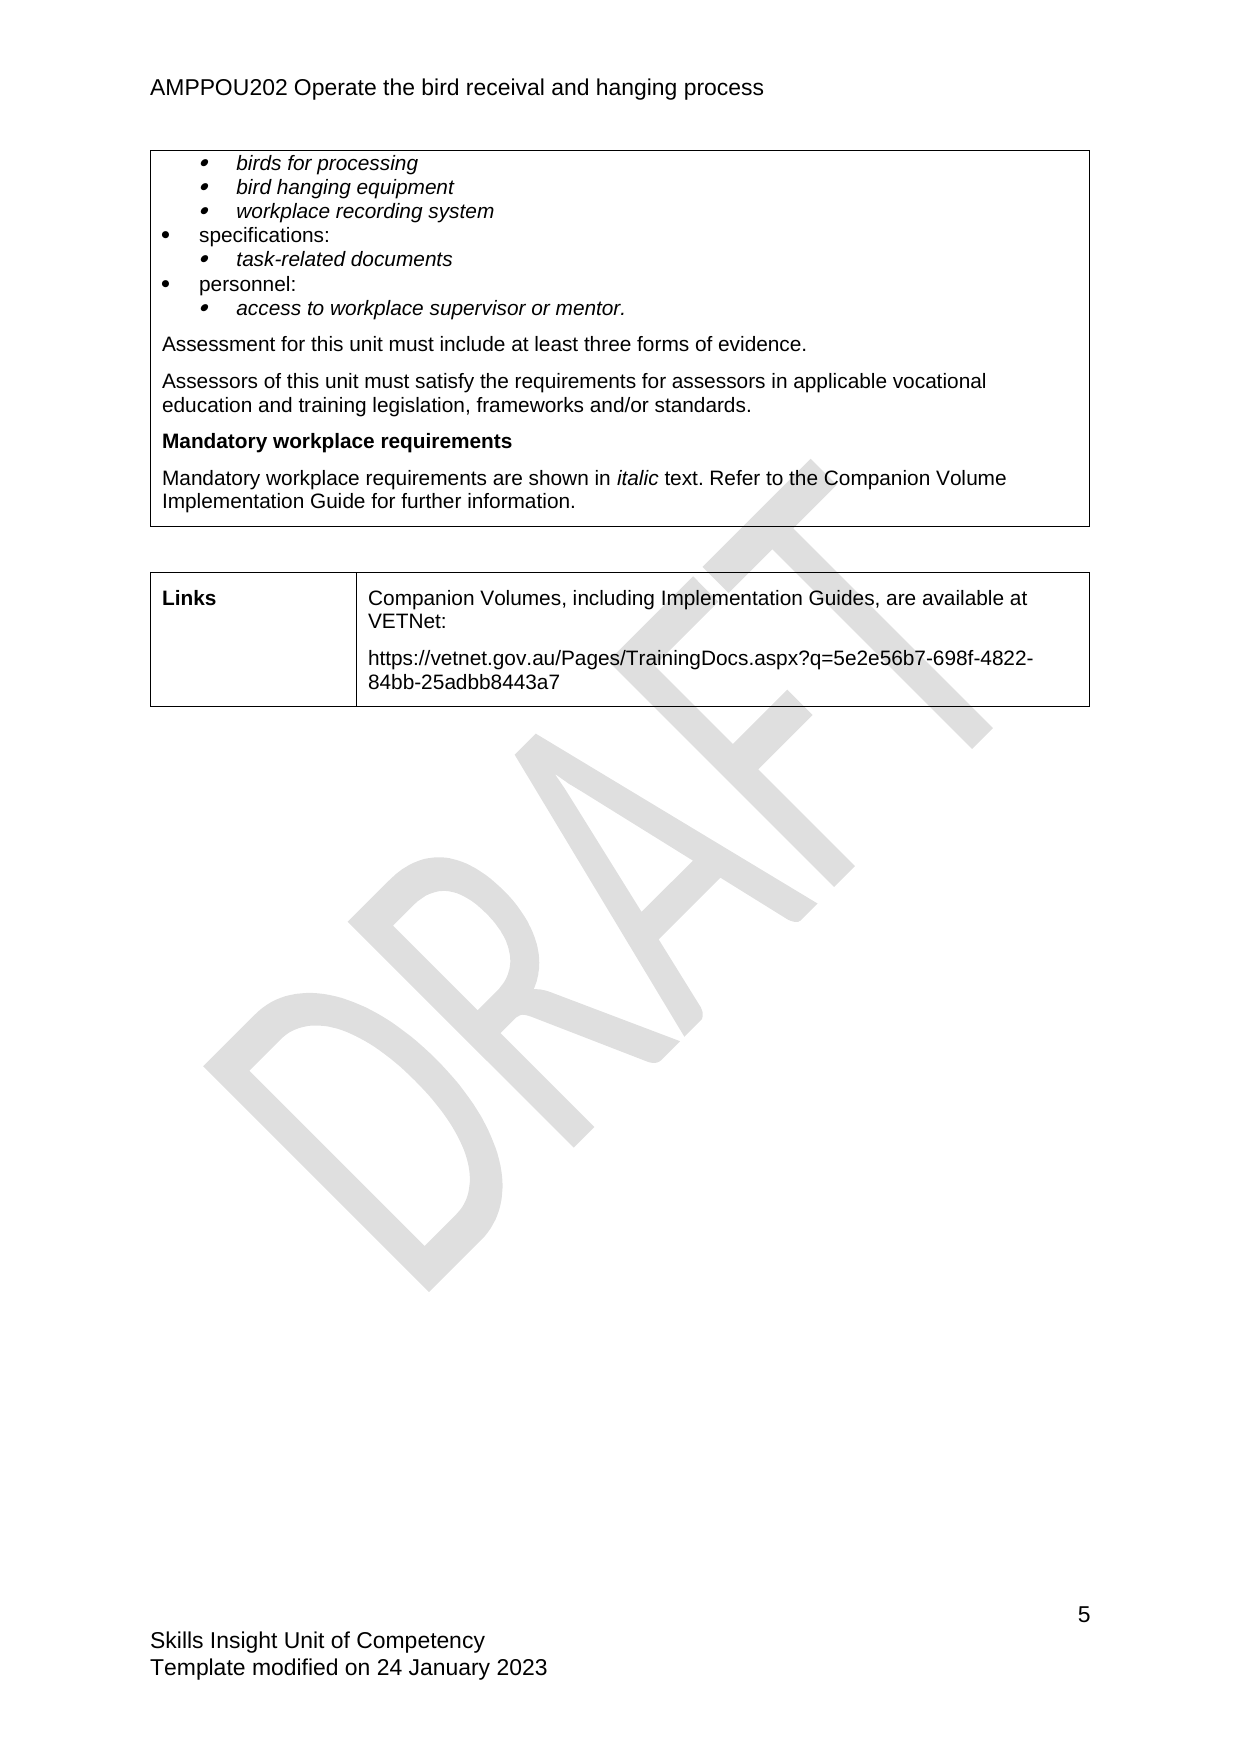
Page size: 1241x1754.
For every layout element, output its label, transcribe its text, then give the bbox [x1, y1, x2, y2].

table_header Links [151, 573, 356, 706]
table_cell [151, 151, 1089, 526]
table_header Companion Volumes, including Implementation Guides, are available at VETNet: https://vetnet.gov.au/Pages/TrainingDocs.aspx?q=5e2e56b7-698f-4822-84bb-25adbb8443a7 [357, 573, 1089, 706]
